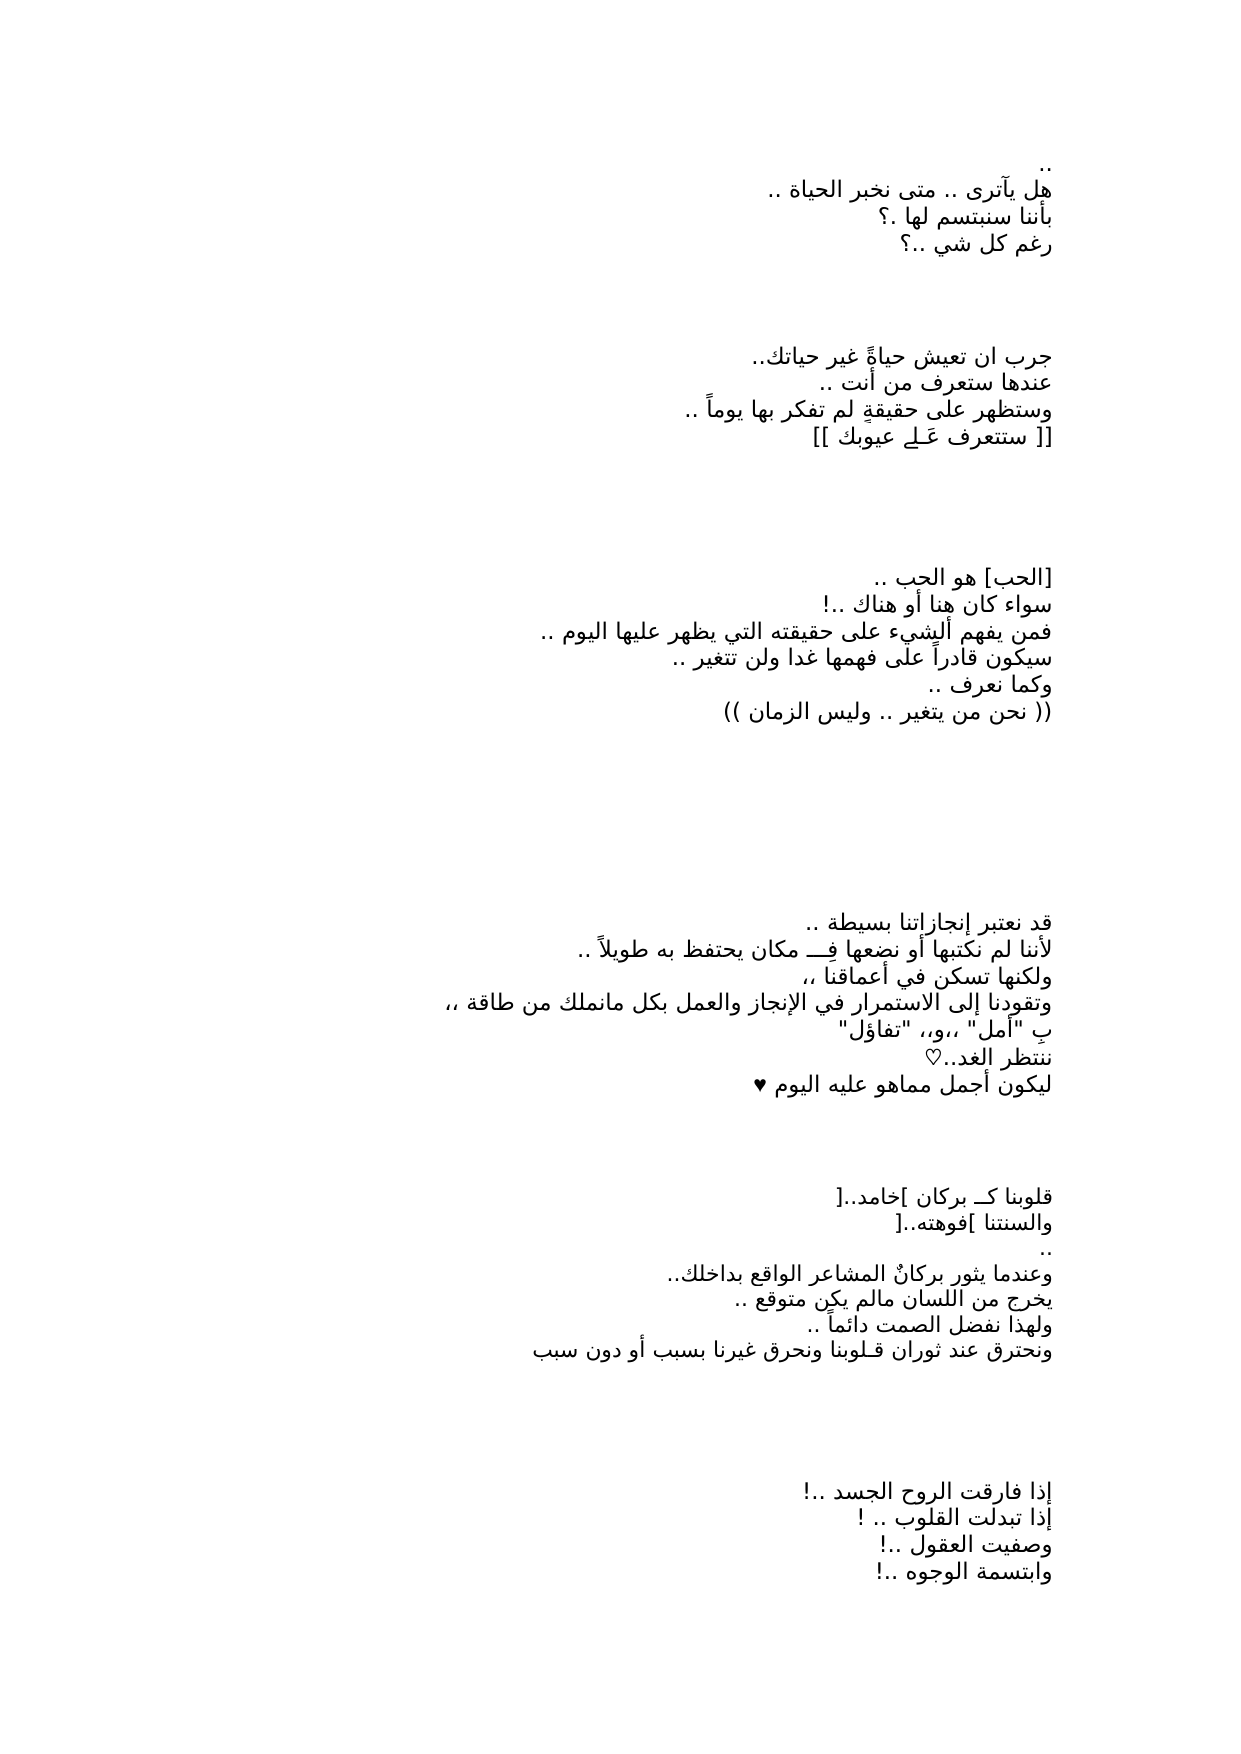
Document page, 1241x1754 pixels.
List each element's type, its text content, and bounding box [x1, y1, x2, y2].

text [الحب] هو الحب .. سواء كان هنا أو هناك ..! فمن يفهم ألشيء على حقيقته التي يظهر عليها اليوم .. سيكون قادراً على فهمها غدا ولن تتغير .. وكما نعرف .. (( نحن من يتغير .. وليس الزمان )) [187, 564, 1053, 724]
text قد نعتبر إنجازاتنا بسيطة .. لأننا لم نكتبها أو نضعها فِـــ مكان يحتفظ به طويلاً .. ولكنها تسكن في أعماقنا ،، وتقودنا إلى الاستمرار في الإنجاز والعمل بكل مانملك من طاقة ،، بِ "أمل" ،،و،، "تفاؤل" ننتظر الغد..♡ ليكون أجمل مماهو عليه اليوم ♥ [187, 909, 1053, 1098]
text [187, 150, 1031, 257]
text ﻗﻠﻮﺑﻨﺎ ﻛــ ﺑﺮﻛﺎﻥ ]ﺧﺎﻣﺪ..[ ﻭﺍﻟﺴﻨﺘﻨﺎ ]ﻓﻮﻫﺘﻪ..[ .. ﻭﻋﻨﺪﻣﺎ ﻳﺜﻮﺭ ﺑﺮﻛﺎﻥٌ ﺍﻟﻤﺸﺎﻋﺮ ﺍﻟﻮﺍﻗﻊ ﺑﺪﺍﺧﻠﻚ.. ﻳﺨﺮﺝ ﻣﻦ ﺍﻟﻠﺴﺎﻥ ﻣﺎﻟﻢ ﻳﻜﻦ ﻣﺘﻮﻗﻊ .. ﻭﻟﻬﺬﺍ ﻧﻔﻀﻞ ﺍﻟﺼﻤﺖ ﺩﺍﺋﻤﺎً .. ﻭﻧﺤﺘﺮﻕ ﻋﻨﺪ ﺛﻮﺭﺍﻥ قـﻠﻮﺑﻨﺎ ﻭﻧﺤﺮﻕ ﻏﻴﺮﻧﺎ ﺑﺴﺒﺐ ﺃﻭ ﺩﻭﻥ ﺳﺒﺐ [187, 1184, 1039, 1363]
text جرب ان تعيش حياةً غير حياتك.. عندها ستعرف من أنت .. وستظهر على حقيقةٍ لم تفكر بها يوماً .. [[ ستتعرف عَـلے عيوبك ]] [187, 343, 825, 449]
